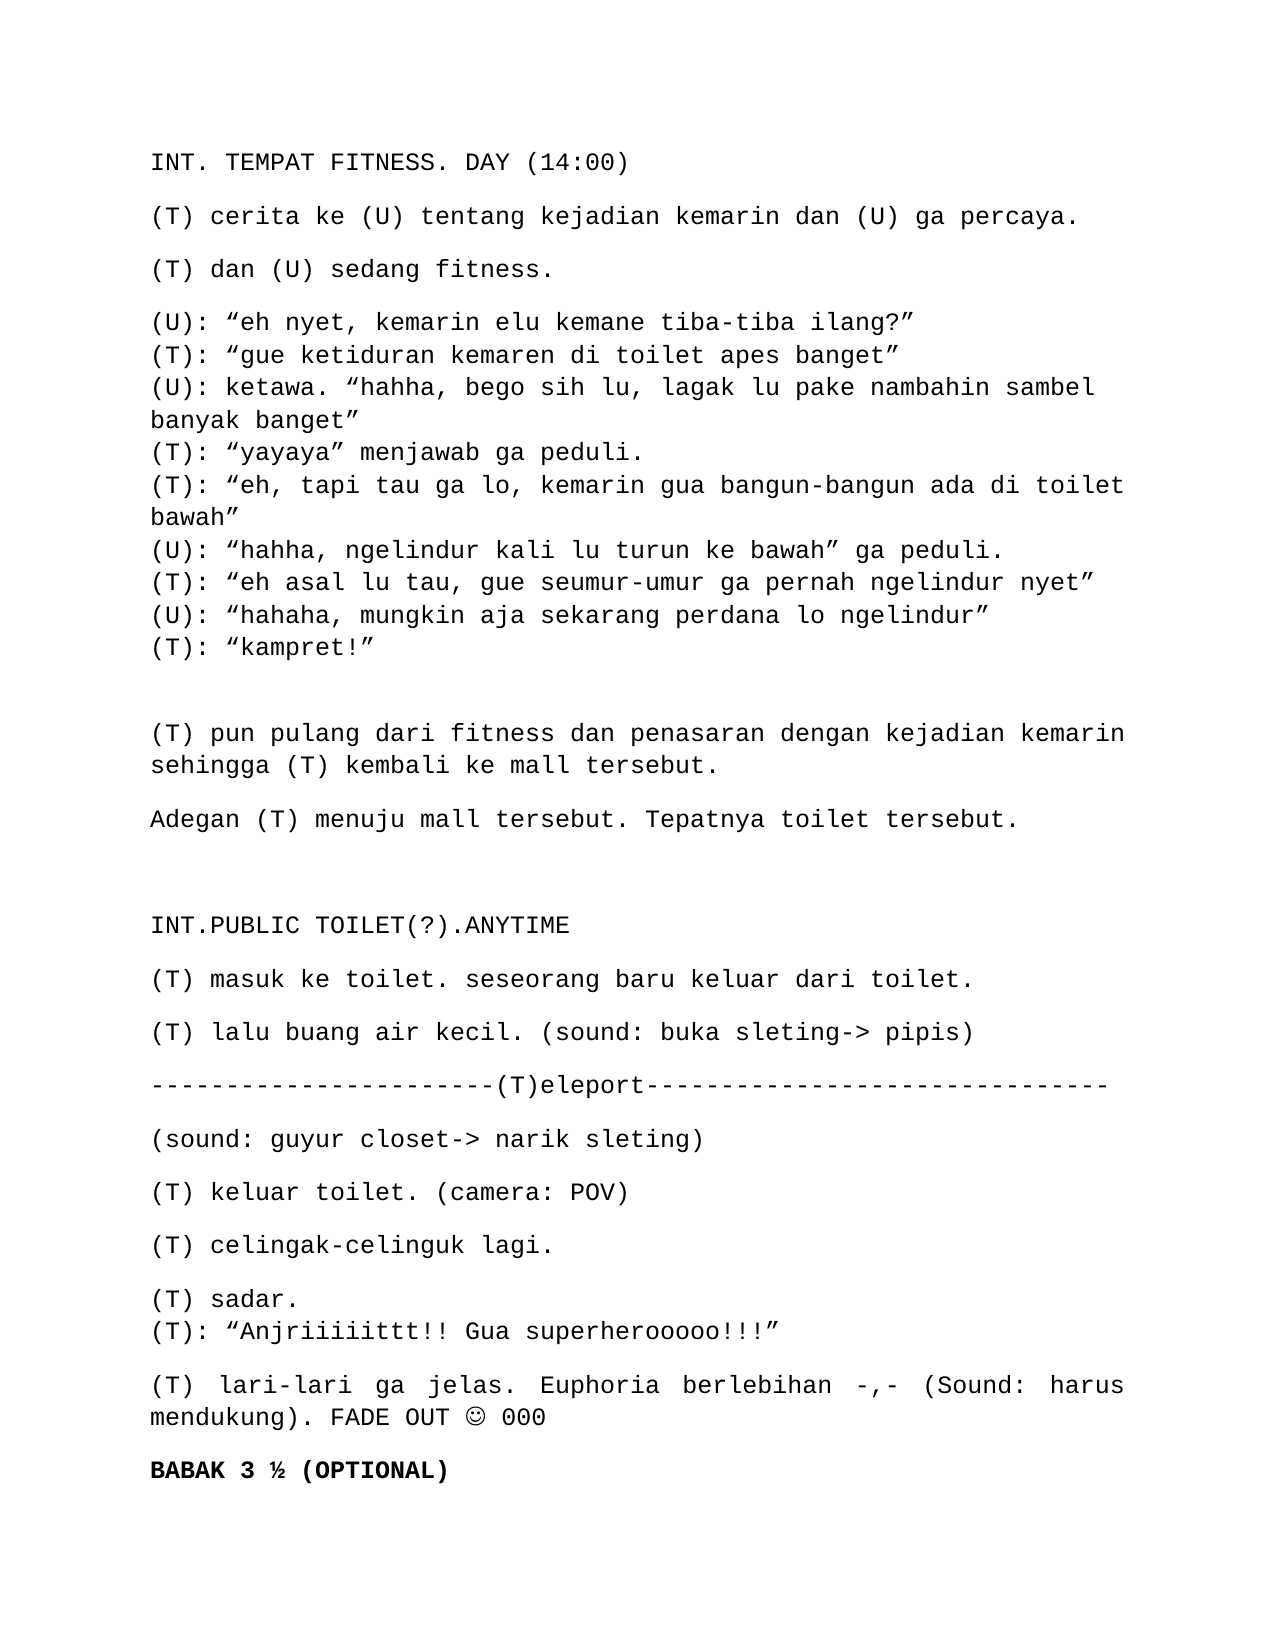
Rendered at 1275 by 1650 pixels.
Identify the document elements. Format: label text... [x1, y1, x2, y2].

text (T) sadar. (T): “Anjriiiiittt!! Gua superherooooo!!!” [150, 1286, 1125, 1347]
text (T) celingak-celinguk lagi. [150, 1233, 1125, 1261]
text (T) cerita ke (U) tentang kejadian kemarin dan (U) ga percaya. [150, 203, 1125, 232]
text (T) keluar toilet. (camera: POV) [150, 1180, 1125, 1208]
text (T) dan (U) sedang fitness. [150, 257, 1125, 285]
text (T) lalu buang air kecil. (sound: buka sleting-> pipis) [150, 1020, 1125, 1048]
text (sound: guyur closet-> narik sleting) [150, 1126, 1125, 1155]
text Adegan (T) menuju mall tersebut. Tepatnya toilet tersebut. [150, 806, 1125, 835]
text (U): “eh nyet, kemarin elu kemane tiba-tiba ilang?” (T): “gue ketiduran kemaren di toilet apes banget” (U): ketawa. “hahha, bego sih lu, lagak lu pake nambahin sambel banyak banget” (T): “yayaya” menjawab ga peduli. (T): “eh, tapi tau ga lo, kemarin gua bangun-bangun ada di toilet bawah” (U): “hahha, ngelindur kali lu turun ke bawah” ga peduli. (T): “eh asal lu tau, gue seumur-umur ga pernah ngelindur nyet” (U): “hahaha, mungkin aja sekarang perdana lo ngelindur” (T): “kampret!” [150, 310, 1125, 696]
text INT.PUBLIC TOILET(?).ANYTIME [150, 913, 1125, 941]
text BABAK 3 ½ (OPTIONAL) [150, 1458, 1125, 1486]
text -----------------------(T)eleport------------------------------- [150, 1073, 1125, 1101]
text (T) pun pulang dari fitness dan penasaran dengan kejadian kemarin sehingga (T) kembali ke mall tersebut. [150, 721, 1125, 781]
text INT. TEMPAT FITNESS. DAY (14:00) [150, 150, 1125, 178]
text (T) masuk ke toilet. seseorang baru keluar dari toilet. [150, 966, 1125, 995]
text (T) lari-lari ga jelas. Euphoria berlebihan -,- (Sound: harus mendukung). FADE OUT 000 [150, 1372, 1125, 1433]
